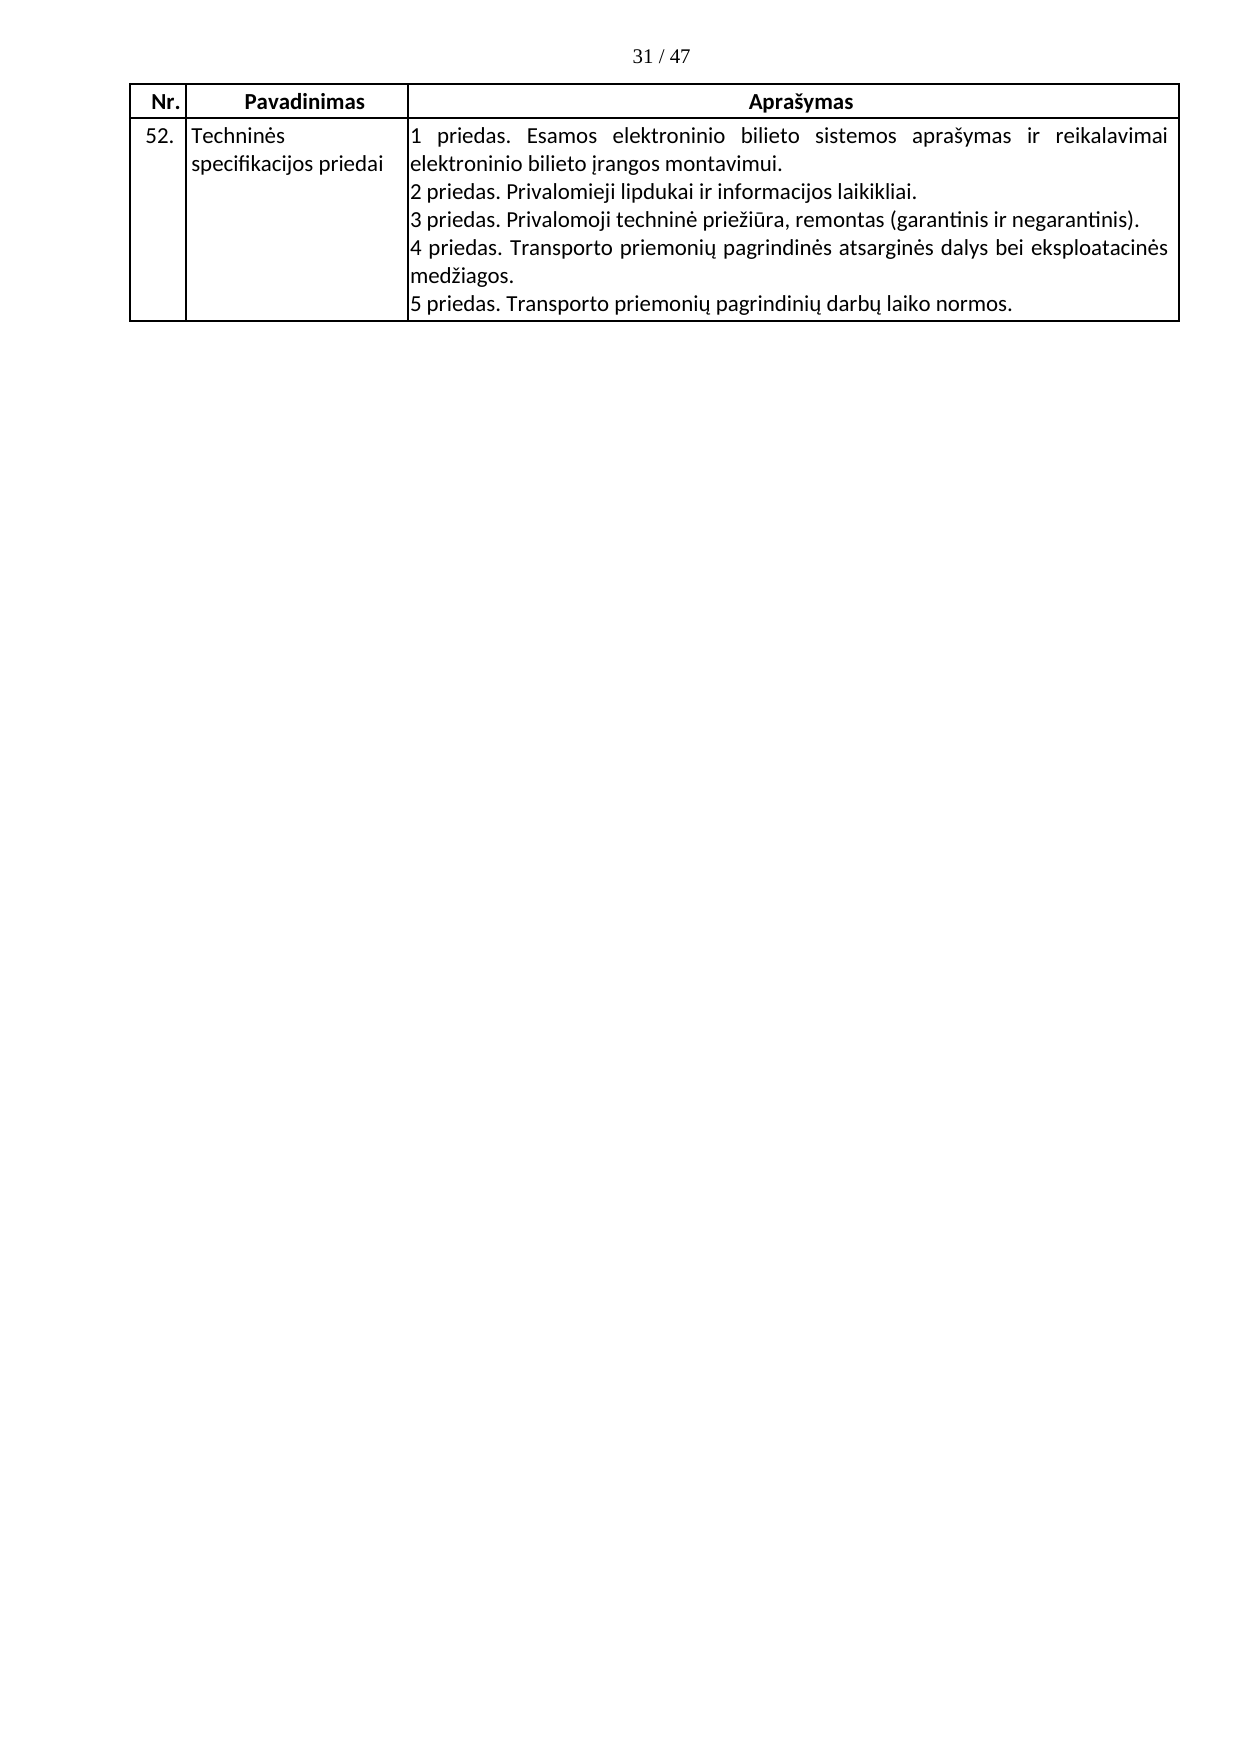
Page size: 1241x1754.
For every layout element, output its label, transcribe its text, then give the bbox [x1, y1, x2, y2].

table_cell 52. [131, 119, 185, 319]
table_cell Techninės specifikacijos priedai [187, 119, 407, 319]
table_header Pavadinimas [187, 85, 407, 117]
table_header Nr. [131, 85, 185, 117]
table_header Aprašymas [409, 85, 1178, 117]
table_cell 1 priedas. Esamos elektroninio bilieto sistemos aprašymas ir reikalavimai elektroninio bilieto įrangos montavimui. 2 priedas. Privalomieji lipdukai ir informacijos laikikliai. 3 priedas. Privalomoji techninė priežiūra, remontas (garantinis ir negarantinis). 4 priedas. Transporto priemonių pagrindinės atsarginės dalys bei eksploatacinės medžiagos. 5 priedas. Transporto priemonių pagrindinių darbų laiko normos. [409, 119, 1178, 319]
